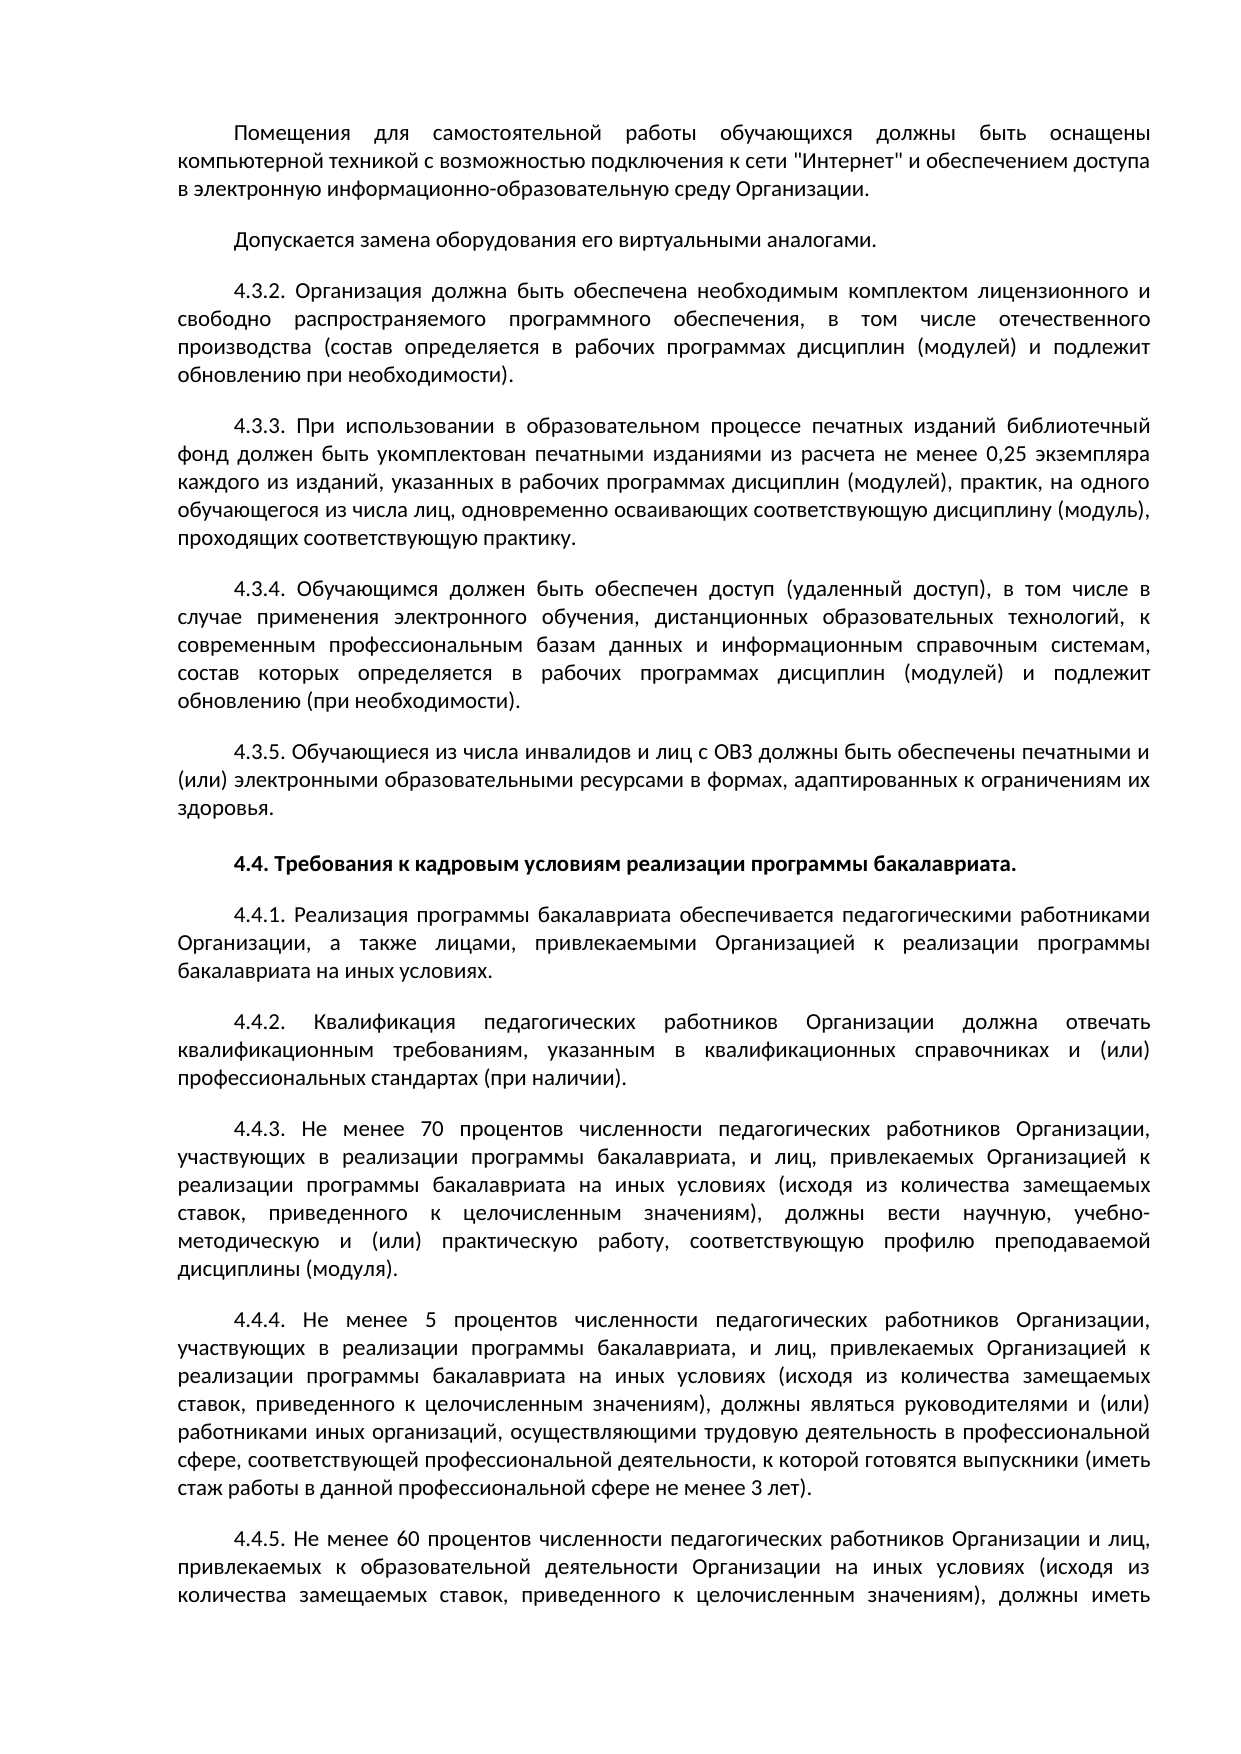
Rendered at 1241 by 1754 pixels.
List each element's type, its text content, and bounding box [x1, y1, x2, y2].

text 4.3.4. Обучающимся должен быть обеспечен доступ (удаленный доступ), в том числе в случае применения электронного обучения, дистанционных образовательных технологий, к современным профессиональным базам данных и информационным справочным системам, состав которых определяется в рабочих программах дисциплин (модулей) и подлежит обновлению (при необходимости). [177, 574, 1152, 714]
title 4.4. Требования к кадровым условиям реализации программы бакалавриата. [177, 849, 1152, 877]
text Допускается замена оборудования его виртуальными аналогами. [177, 225, 1152, 253]
text 4.4.1. Реализация программы бакалавриата обеспечивается педагогическими работниками Организации, а также лицами, привлекаемыми Организацией к реализации программы бакалавриата на иных условиях. [177, 900, 1152, 984]
text 4.3.5. Обучающиеся из числа инвалидов и лиц с ОВЗ должны быть обеспечены печатными и (или) электронными образовательными ресурсами в формах, адаптированных к ограничениям их здоровья. [177, 737, 1152, 821]
text 4.3.2. Организация должна быть обеспечена необходимым комплектом лицензионного и свободно распространяемого программного обеспечения, в том числе отечественного производства (состав определяется в рабочих программах дисциплин (модулей) и подлежит обновлению при необходимости). [177, 276, 1152, 388]
text 4.4.3. Не менее 70 процентов численности педагогических работников Организации, участвующих в реализации программы бакалавриата, и лиц, привлекаемых Организацией к реализации программы бакалавриата на иных условиях (исходя из количества замещаемых ставок, приведенного к целочисленным значениям), должны вести научную, учебно-методическую и (или) практическую работу, соответствующую профилю преподаваемой дисциплины (модуля). [177, 1114, 1152, 1282]
text 4.4.4. Не менее 5 процентов численности педагогических работников Организации, участвующих в реализации программы бакалавриата, и лиц, привлекаемых Организацией к реализации программы бакалавриата на иных условиях (исходя из количества замещаемых ставок, приведенного к целочисленным значениям), должны являться руководителями и (или) работниками иных организаций, осуществляющими трудовую деятельность в профессиональной сфере, соответствующей профессиональной деятельности, к которой готовятся выпускники (иметь стаж работы в данной профессиональной сфере не менее 3 лет). [177, 1305, 1152, 1501]
text Помещения для самостоятельной работы обучающихся должны быть оснащены компьютерной техникой с возможностью подключения к сети "Интернет" и обеспечением доступа в электронную информационно-образовательную среду Организации. [177, 118, 1152, 202]
text 4.4.2. Квалификация педагогических работников Организации должна отвечать квалификационным требованиям, указанным в квалификационных справочниках и (или) профессиональных стандартах (при наличии). [177, 1007, 1152, 1091]
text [177, 1524, 1152, 1608]
text 4.3.3. При использовании в образовательном процессе печатных изданий библиотечный фонд должен быть укомплектован печатными изданиями из расчета не менее 0,25 экземпляра каждого из изданий, указанных в рабочих программах дисциплин (модулей), практик, на одного обучающегося из числа лиц, одновременно осваивающих соответствующую дисциплину (модуль), проходящих соответствующую практику. [177, 411, 1152, 551]
